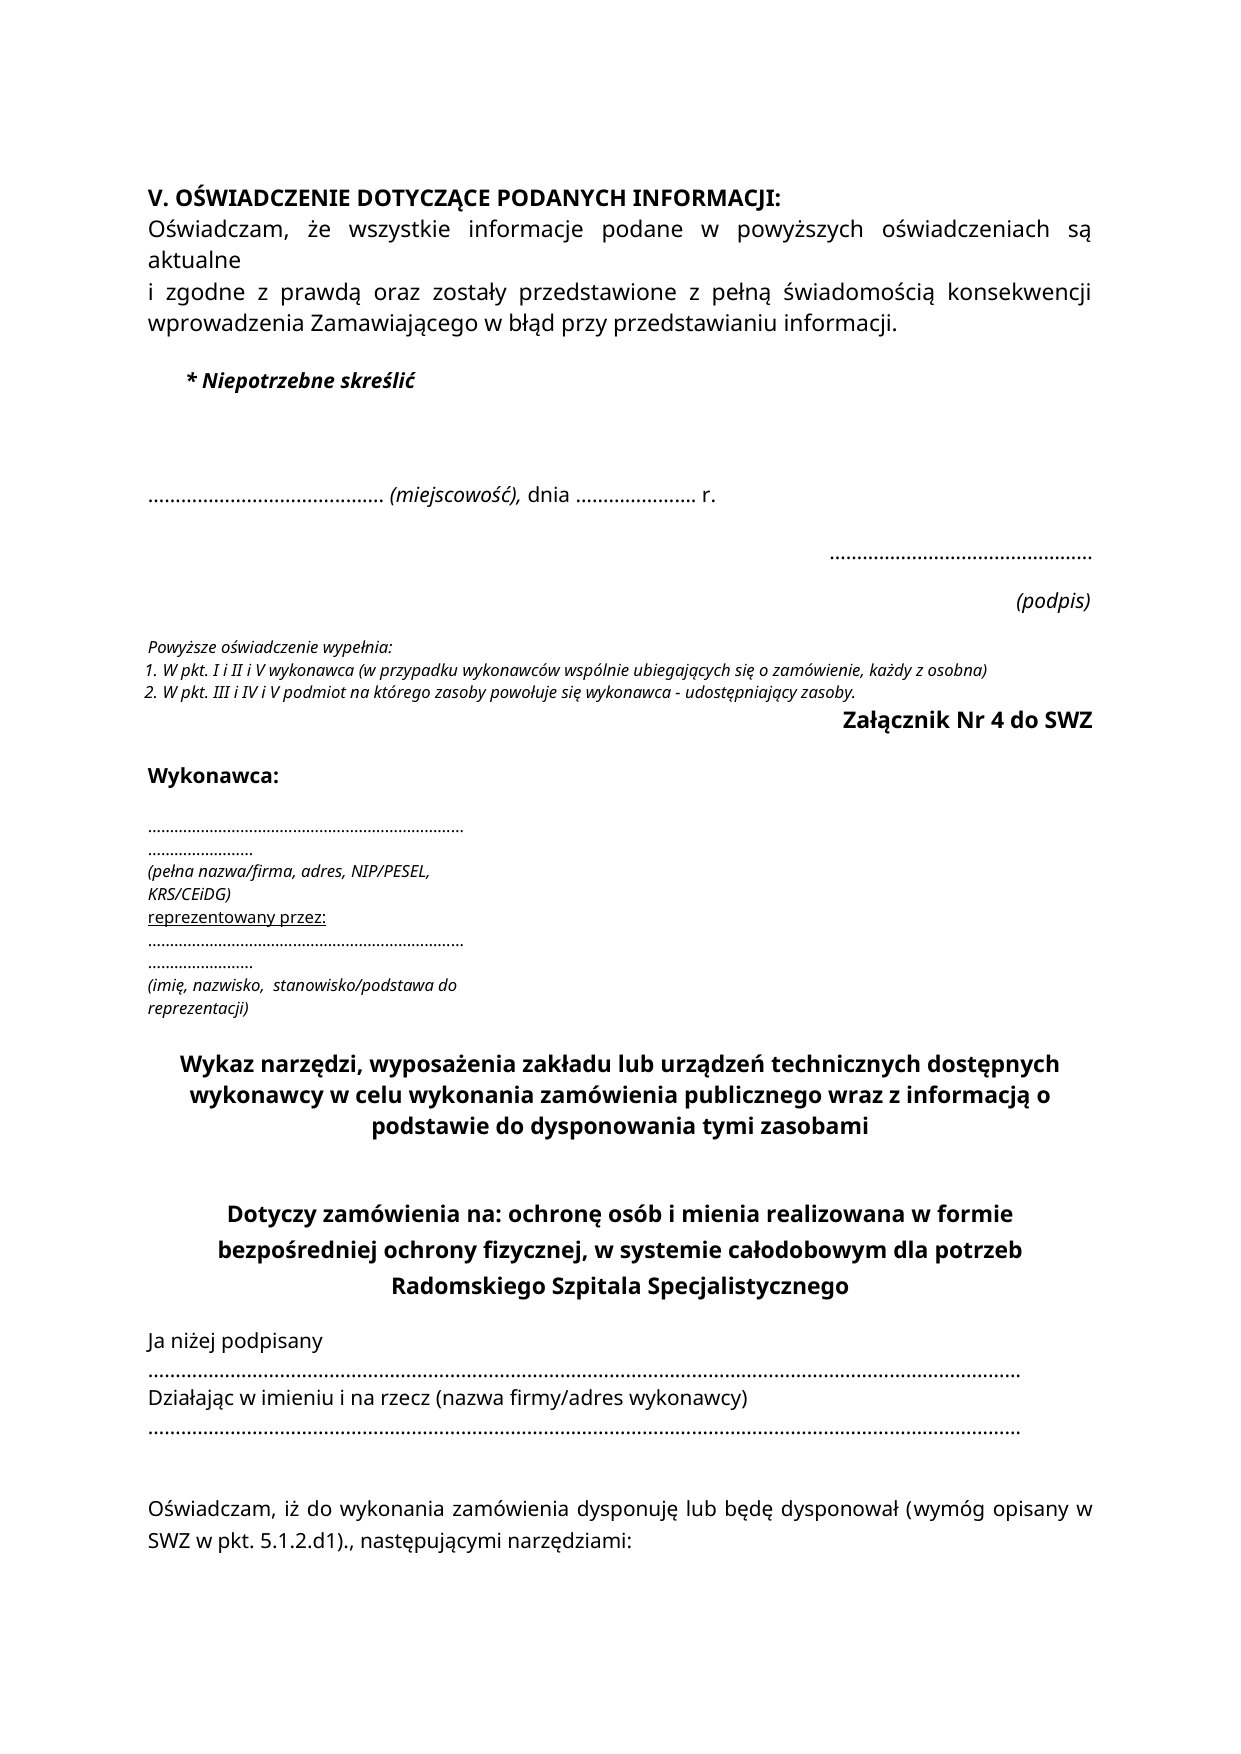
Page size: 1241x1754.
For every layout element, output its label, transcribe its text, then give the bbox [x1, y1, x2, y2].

text (imię, nazwisko, stanowisko/podstawa do reprezentacji) [148, 974, 472, 1019]
text reprezentowany przez: [148, 906, 1093, 928]
text …………………………………………………………………………………… [148, 815, 472, 860]
text Powyższe oświadczenie wypełnia: [148, 636, 1093, 658]
text V. OŚWIADCZENIE DOTYCZĄCE PODANYCH INFORMACJI: [148, 182, 1093, 213]
text Działając w imieniu i na rzecz (nazwa firmy/adres wykonawcy) [148, 1383, 1093, 1412]
text (podpis) [738, 586, 1093, 615]
text Oświadczam, iż do wykonania zamówienia dysponuję lub będę dysponował (wymóg opisany w SWZ w pkt. 5.1.2.d1)., następującymi narzędziami: [148, 1494, 1093, 1555]
text ………………………………………… [148, 537, 1093, 565]
text ……………………………...……. (miejscowość), dnia …………………. r. [148, 480, 1093, 537]
text Ja niżej podpisany [148, 1327, 1093, 1355]
text * Niepotrzebne skreślić [185, 366, 1093, 395]
text Oświadczam, że wszystkie informacje podane w powyższych oświadczeniach są aktualne i zgodne z prawdą oraz zostały przedstawione z pełną świadomością konsekwencji wprowadzenia Zamawiającego w błąd przy przedstawianiu informacji. [148, 213, 1093, 338]
text Załącznik Nr 4 do SWZ [144, 704, 1093, 735]
text Wykonawca: [148, 761, 1093, 790]
text Wykaz narzędzi, wyposażenia zakładu lub urządzeń technicznych dostępnych wykonawcy w celu wykonania zamówienia publicznego wraz z informacją o podstawie do dysponowania tymi zasobami [148, 1047, 1093, 1141]
text …………………………………………………………………………………………………………………………………………… [148, 1412, 1093, 1440]
text (pełna nazwa/firma, adres, NIP/PESEL, KRS/CEiDG) [148, 860, 472, 906]
text Dotyczy zamówienia na: ochronę osób i mienia realizowana w formie bezpośredniej ochrony fizycznej, w systemie całodobowym dla potrzeb Radomskiego Szpitala Specjalistycznego [148, 1198, 1093, 1301]
list W pkt. I i II i V wykonawca (w przypadku wykonawców wspólnie ubiegających się o zamówienie, każdy z osobna) [144, 658, 1093, 681]
list W pkt. III i IV i V podmiot na którego zasoby powołuje się wykonawca - udostępniający zasoby. [144, 681, 1093, 704]
text …………………………………………………………………………………… [148, 928, 472, 974]
text …………………………………………………………………………………………………………………………………………… [148, 1355, 1093, 1383]
